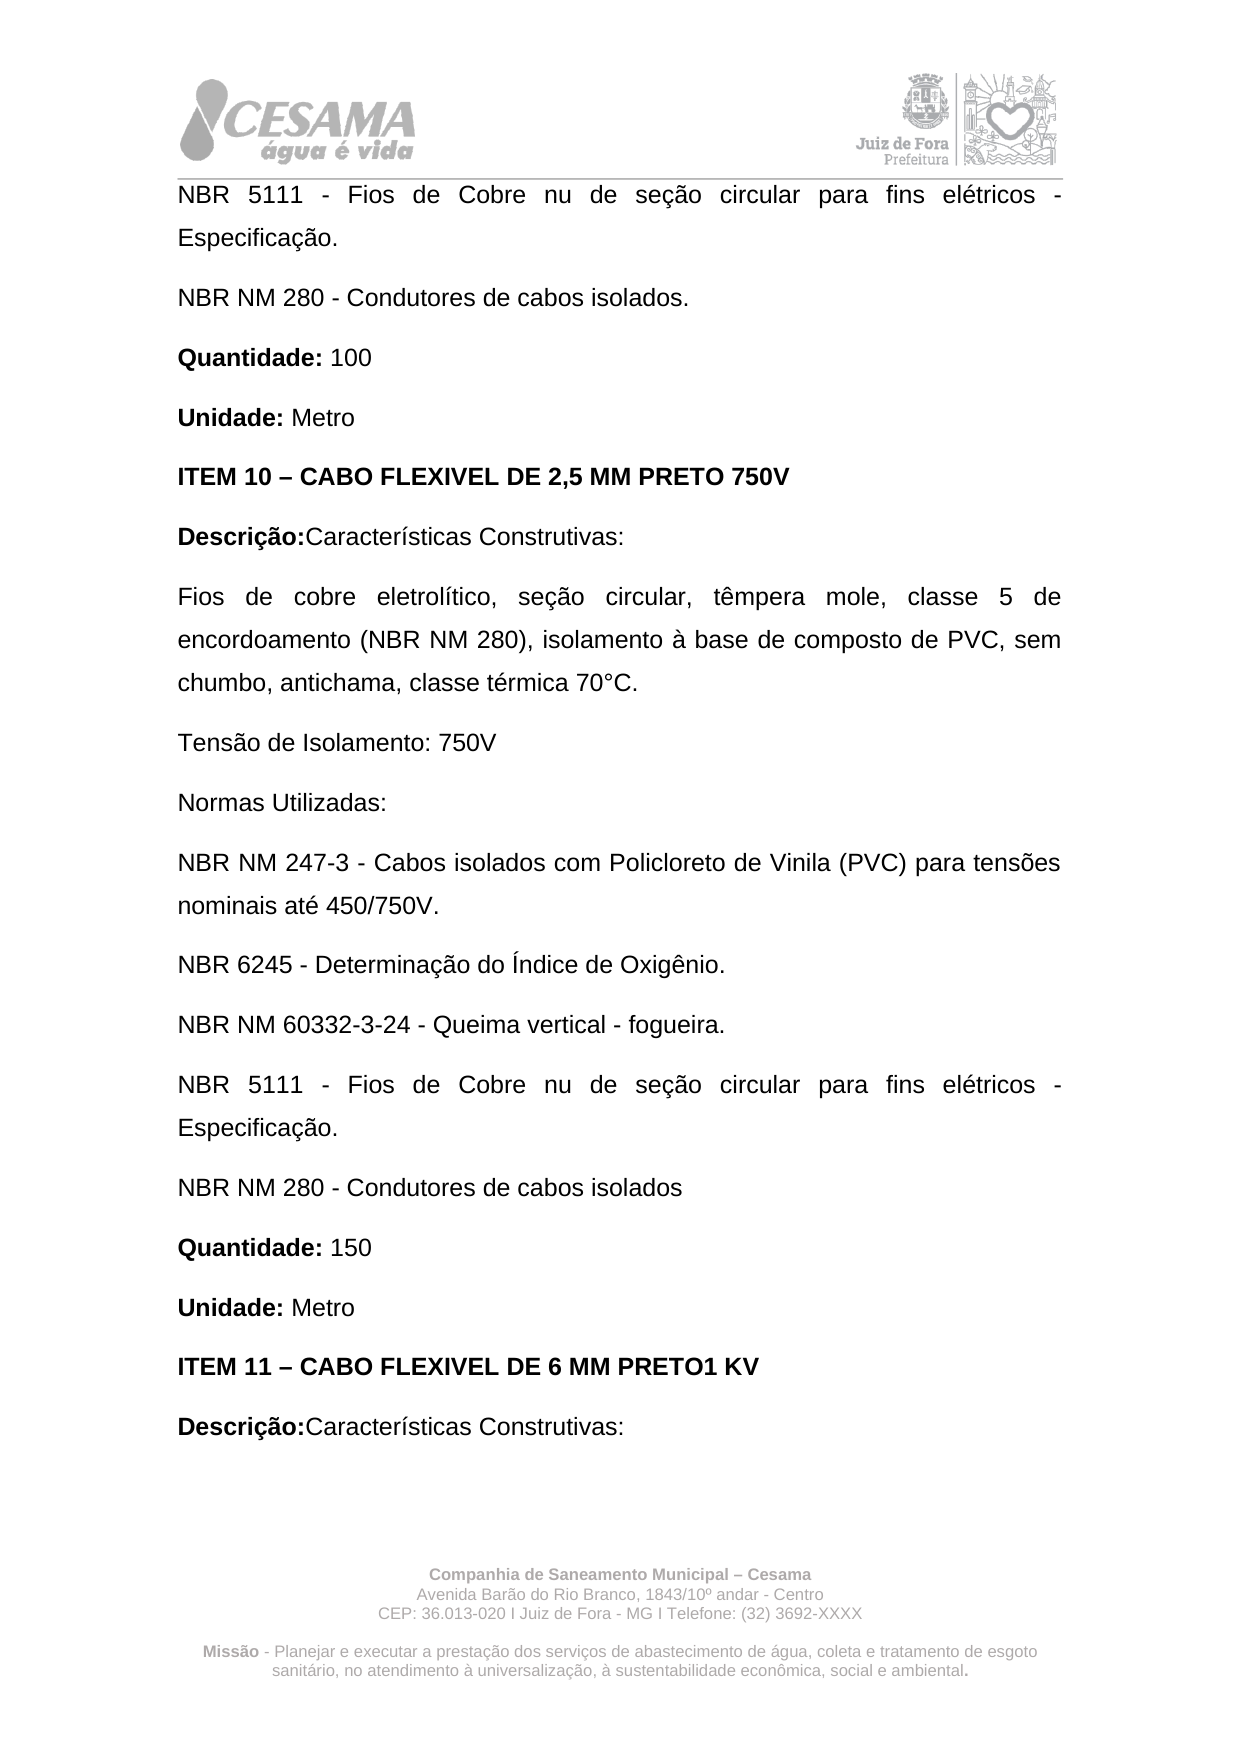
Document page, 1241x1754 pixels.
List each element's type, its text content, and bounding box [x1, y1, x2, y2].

text ITEM 11 – CABO FLEXIVEL DE 6 MM PRETO1 KV [177, 1352, 1063, 1381]
text NBR NM 247-3 - Cabos isolados com Policloreto de Vinila (PVC) para tensões nominais até 450/750V. [177, 847, 1063, 919]
text NBR 5111 - Fios de Cobre nu de seção circular para fins elétricos - Especificação. [177, 1070, 1063, 1142]
text Unidade: Metro [177, 1292, 1063, 1321]
text Fios de cobre eletrolítico, seção circular, têmpera mole, classe 5 de encordoamento (NBR NM 280), isolamento à base de composto de PVC, sem chumbo, antichama, classe térmica 70°C. [177, 582, 1063, 697]
text Tensão de Isolamento: 750V [177, 728, 1063, 757]
picture [177, 73, 1064, 180]
text Quantidade: 150 [177, 1233, 1063, 1261]
text Normas Utilizadas: [177, 788, 1063, 816]
text NBR NM 280 - Condutores de cabos isolados. [177, 283, 1063, 312]
text NBR NM 280 - Condutores de cabos isolados [177, 1173, 1063, 1202]
text NBR 5111 - Fios de Cobre nu de seção circular para fins elétricos - Especificação. [177, 180, 1063, 252]
text NBR 6245 - Determinação do Índice de Oxigênio. [177, 950, 1063, 979]
text ITEM 10 – CABO FLEXIVEL DE 2,5 MM PRETO 750V [177, 462, 1063, 491]
text Quantidade: 100 [177, 343, 1063, 371]
text NBR NM 60332-3-24 - Queima vertical - fogueira. [177, 1010, 1063, 1039]
text Descrição:Características Construtivas: [177, 1412, 1063, 1441]
text Descrição:Características Construtivas: [177, 522, 1063, 551]
text Unidade: Metro [177, 402, 1063, 431]
